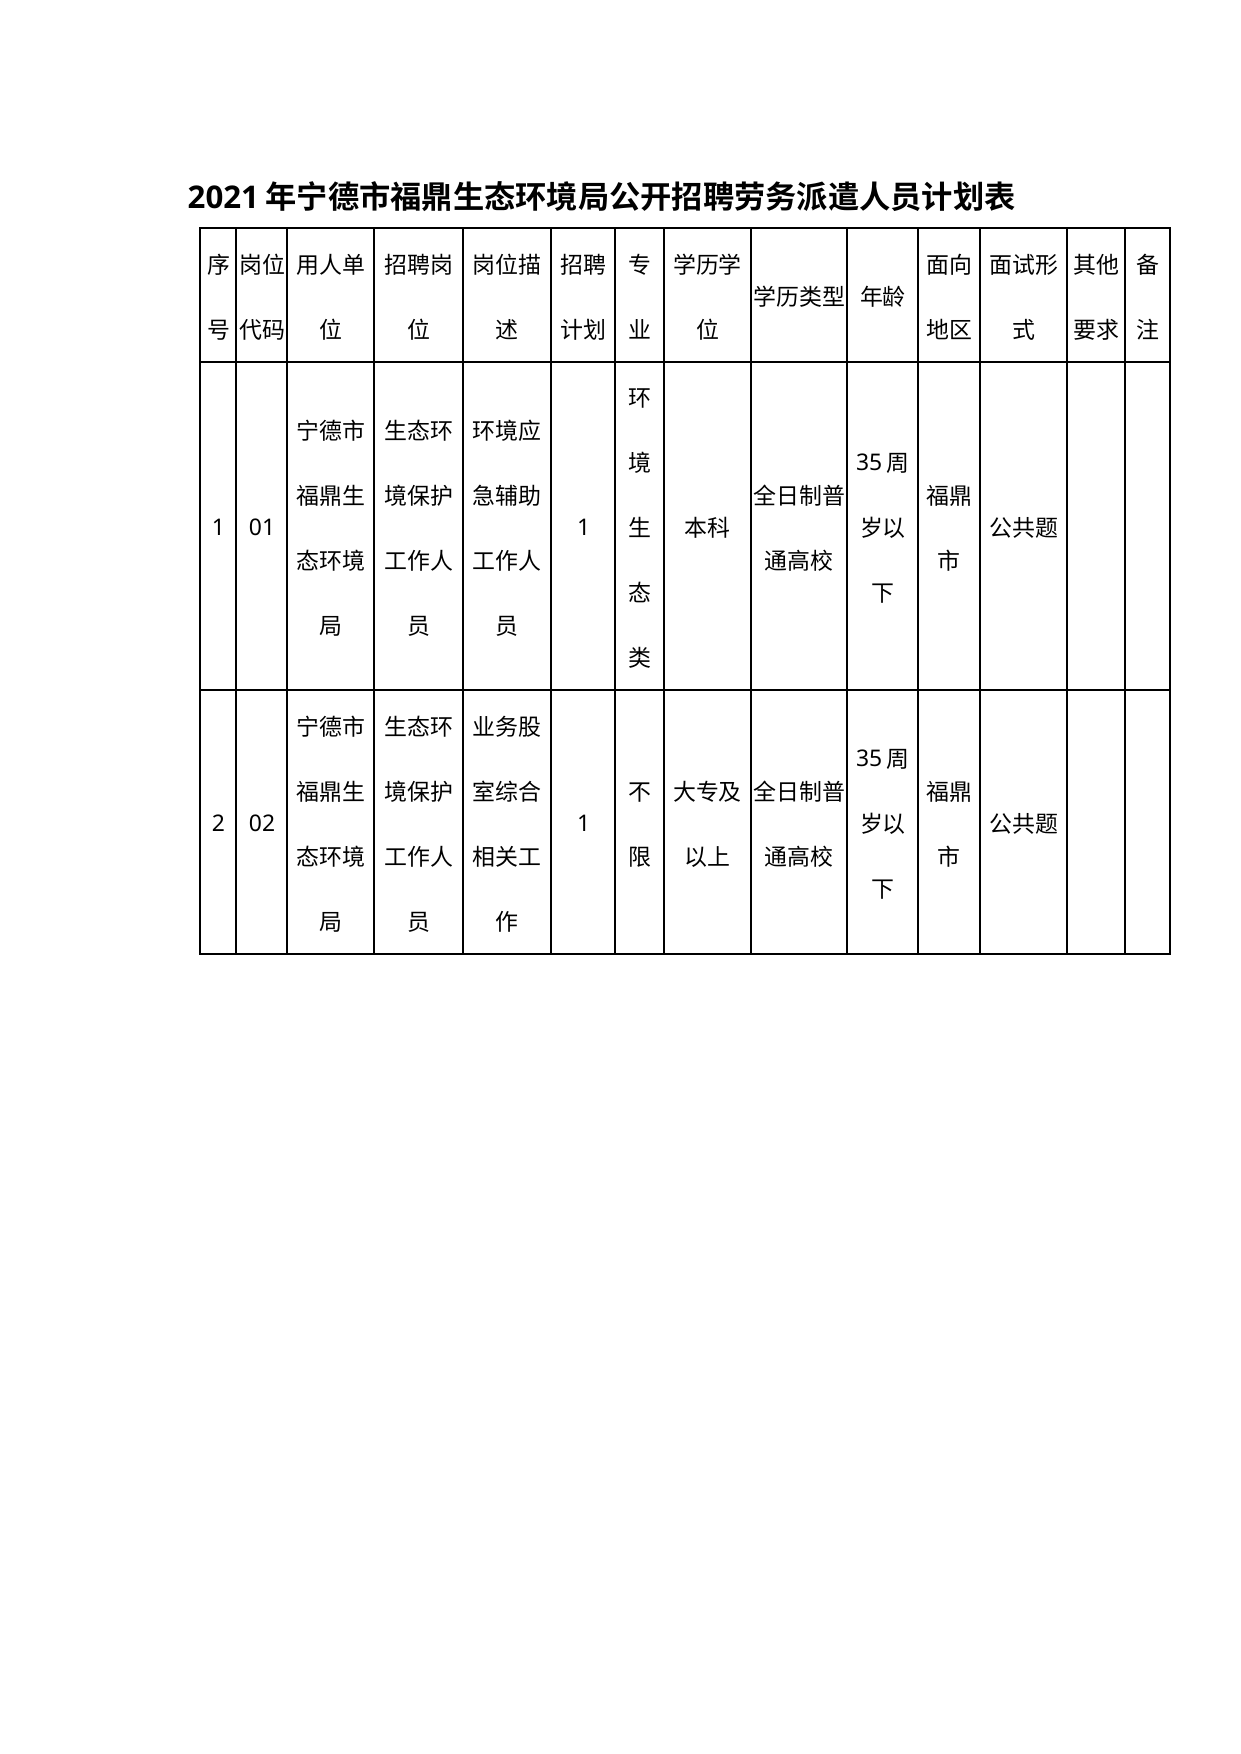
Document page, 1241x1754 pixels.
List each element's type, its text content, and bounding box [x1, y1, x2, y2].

table_cell [1068, 363, 1124, 689]
table_cell 本科 [665, 363, 750, 689]
table_cell 不限 [616, 691, 663, 953]
table_cell 01 [237, 363, 286, 689]
table_cell 生态环境保护工作人员 [375, 363, 462, 689]
table_cell 宁德市福鼎生态环境局 [288, 363, 373, 689]
table_cell [1126, 363, 1169, 689]
table_header 面向 地区 [919, 229, 979, 361]
table_cell 业务股室综合相关工作 [464, 691, 550, 953]
table_header 序号 [201, 229, 235, 361]
table_cell 宁德市福鼎生态环境局 [288, 691, 373, 953]
table_cell 1 [552, 363, 614, 689]
table_header 招聘 计划 [552, 229, 614, 361]
table_cell 生态环境保护工作人员 [375, 691, 462, 953]
table_cell 福鼎市 [919, 691, 979, 953]
table_cell 1 [552, 691, 614, 953]
table_header 备注 [1126, 229, 1169, 361]
table_header 用人单位 [288, 229, 373, 361]
table_cell 环境应急辅助工作人员 [464, 363, 550, 689]
table_cell 大专及以上 [665, 691, 750, 953]
table_header 其他要求 [1068, 229, 1124, 361]
table_header 学历学位 [665, 229, 750, 361]
table_cell 公共题 [981, 363, 1066, 689]
table_header 招聘岗位 [375, 229, 462, 361]
table_header 岗位描述 [464, 229, 550, 361]
table_cell 35周岁以下 [848, 363, 917, 689]
table_cell 全日制普通高校 [752, 363, 846, 689]
table_cell [1126, 691, 1169, 953]
table_cell 02 [237, 691, 286, 953]
text 2021年宁德市福鼎生态环境局公开招聘劳务派遣人员计划表 [187, 162, 1053, 227]
table_cell 公共题 [981, 691, 1066, 953]
table_cell 1 [201, 363, 235, 689]
table_header 专业 [616, 229, 663, 361]
table_header 面试形式 [981, 229, 1066, 361]
table_header 学历类型 [752, 229, 846, 361]
table_header 年龄 [848, 229, 917, 361]
table_cell 35周岁以下 [848, 691, 917, 953]
table_cell 福鼎市 [919, 363, 979, 689]
table_cell 环境生态类 [616, 363, 663, 689]
table_cell 2 [201, 691, 235, 953]
table_header 岗位代码 [237, 229, 286, 361]
table_cell [1068, 691, 1124, 953]
table_cell 全日制普通高校 [752, 691, 846, 953]
